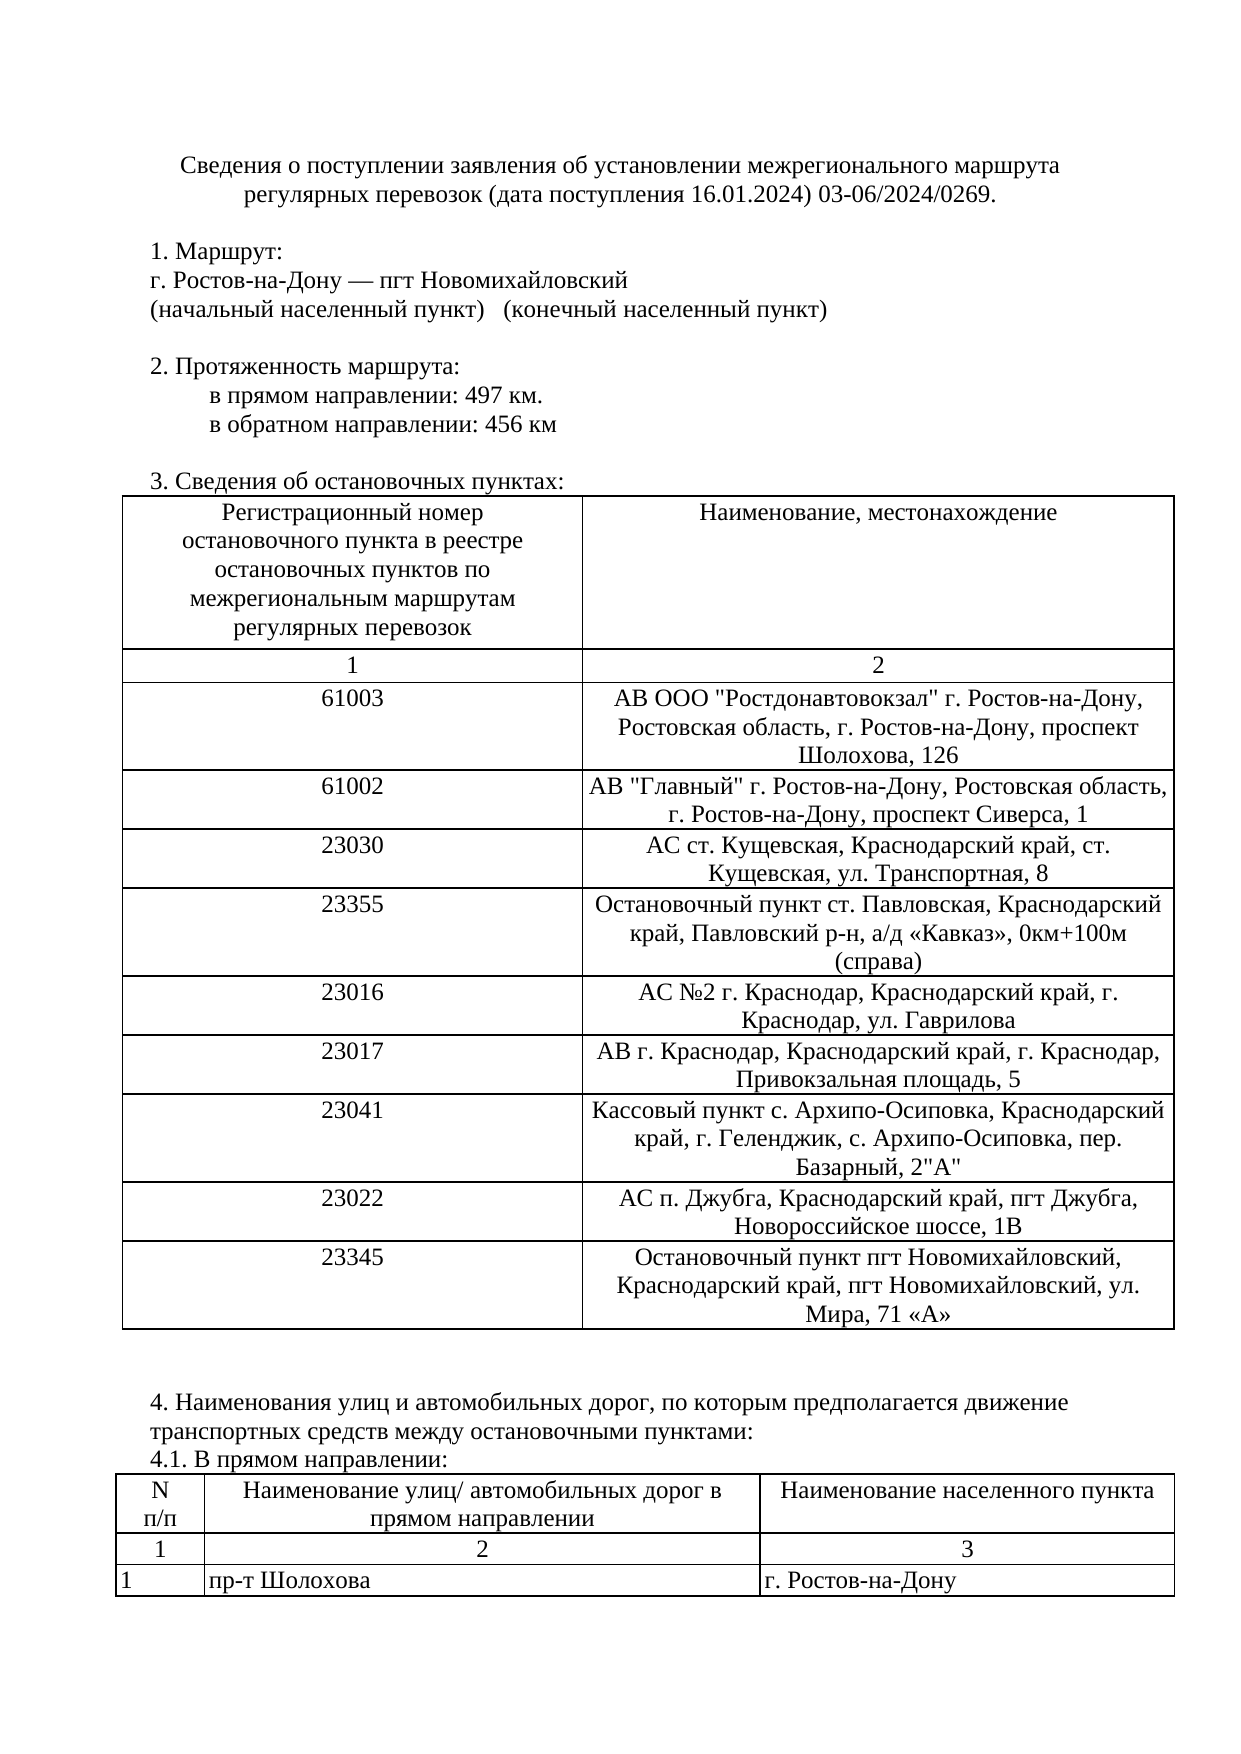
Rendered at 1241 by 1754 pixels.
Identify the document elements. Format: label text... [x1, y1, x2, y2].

table_header Регистрационный номер остановочного пункта в реестре остановочных пунктов по межрегиональным маршрутам регулярных перевозок [123, 497, 582, 648]
table_cell АС ст. Кущевская, Краснодарский край, ст. Кущевская, ул. Транспортная, 8 [583, 830, 1173, 887]
table_cell 3 [761, 1534, 1174, 1564]
table_cell 23030 [123, 830, 582, 887]
table_cell 1 [117, 1565, 204, 1595]
table_cell 23016 [123, 977, 582, 1034]
table_cell 61002 [123, 771, 582, 828]
table_cell 23345 [123, 1242, 582, 1328]
table_cell 2 [205, 1534, 759, 1564]
text г. Ростов-на-Дону — пгт Новомихайловский [150, 265, 1090, 294]
table_cell АВ "Главный" г. Ростов-на-Дону, Ростовская область, г. Ростов-на-Дону, проспект Сиверса, 1 [583, 771, 1173, 828]
table_header N п/п [117, 1475, 204, 1532]
table_header Наименование улиц/ автомобильных дорог в прямом направлении [205, 1475, 759, 1532]
text в прямом направлении: 497 км. [150, 380, 1090, 409]
table_cell 23022 [123, 1183, 582, 1240]
table_cell АС №2 г. Краснодар, Краснодарский край, г. Краснодар, ул. Гаврилова [583, 977, 1173, 1034]
table_cell 23017 [123, 1036, 582, 1093]
table_cell Остановочный пункт пгт Новомихайловский, Краснодарский край, пгт Новомихайловский, ул. Мира, 71 «А» [583, 1242, 1173, 1328]
table_cell 61003 [123, 683, 582, 769]
text 4.1. В прямом направлении: [150, 1444, 1090, 1473]
table_cell Кассовый пункт с. Архипо-Осиповка, Краснодарский край, г. Геленджик, с. Архипо-Осиповка, пер. Базарный, 2"А" [583, 1095, 1173, 1181]
table_cell 23041 [123, 1095, 582, 1181]
text 3. Сведения об остановочных пунктах: [150, 466, 1090, 495]
table_cell 23355 [123, 889, 582, 975]
text Сведения о поступлении заявления об установлении межрегионального маршрута регулярных перевозок (дата поступления 16.01.2024) 03-06/2024/0269. [150, 150, 1090, 207]
table_header Наименование населенного пункта [761, 1475, 1174, 1532]
table_cell АВ г. Краснодар, Краснодарский край, г. Краснодар, Привокзальная площадь, 5 [583, 1036, 1173, 1093]
table_header Наименование, местонахождение [583, 497, 1173, 648]
table_cell АВ ООО "Ростдонавтовокзал" г. Ростов-на-Дону, Ростовская область, г. Ростов-на-Дону, проспект Шолохова, 126 [583, 683, 1173, 769]
table_cell 1 [117, 1534, 204, 1564]
table_cell АС п. Джубга, Краснодарский край, пгт Джубга, Новороссийское шоссе, 1В [583, 1183, 1173, 1240]
table_cell 1 [123, 650, 582, 681]
text 1. Маршрут: [150, 236, 1090, 265]
table_cell 2 [583, 650, 1173, 681]
text в обратном направлении: 456 км [150, 409, 1090, 437]
text 2. Протяженность маршрута: [150, 351, 1090, 380]
table_cell г. Ростов-на-Дону [761, 1565, 1174, 1595]
table_cell Остановочный пункт ст. Павловская, Краснодарский край, Павловский р-н, а/д «Кавказ», 0км+100м (справа) [583, 889, 1173, 975]
text 4. Наименования улиц и автомобильных дорог, по которым предполагается движение транспортных средств между остановочными пунктами: [150, 1387, 1090, 1444]
text (начальный населенный пункт) (конечный населенный пункт) [150, 294, 1090, 322]
table_cell пр-т Шолохова [205, 1565, 759, 1595]
